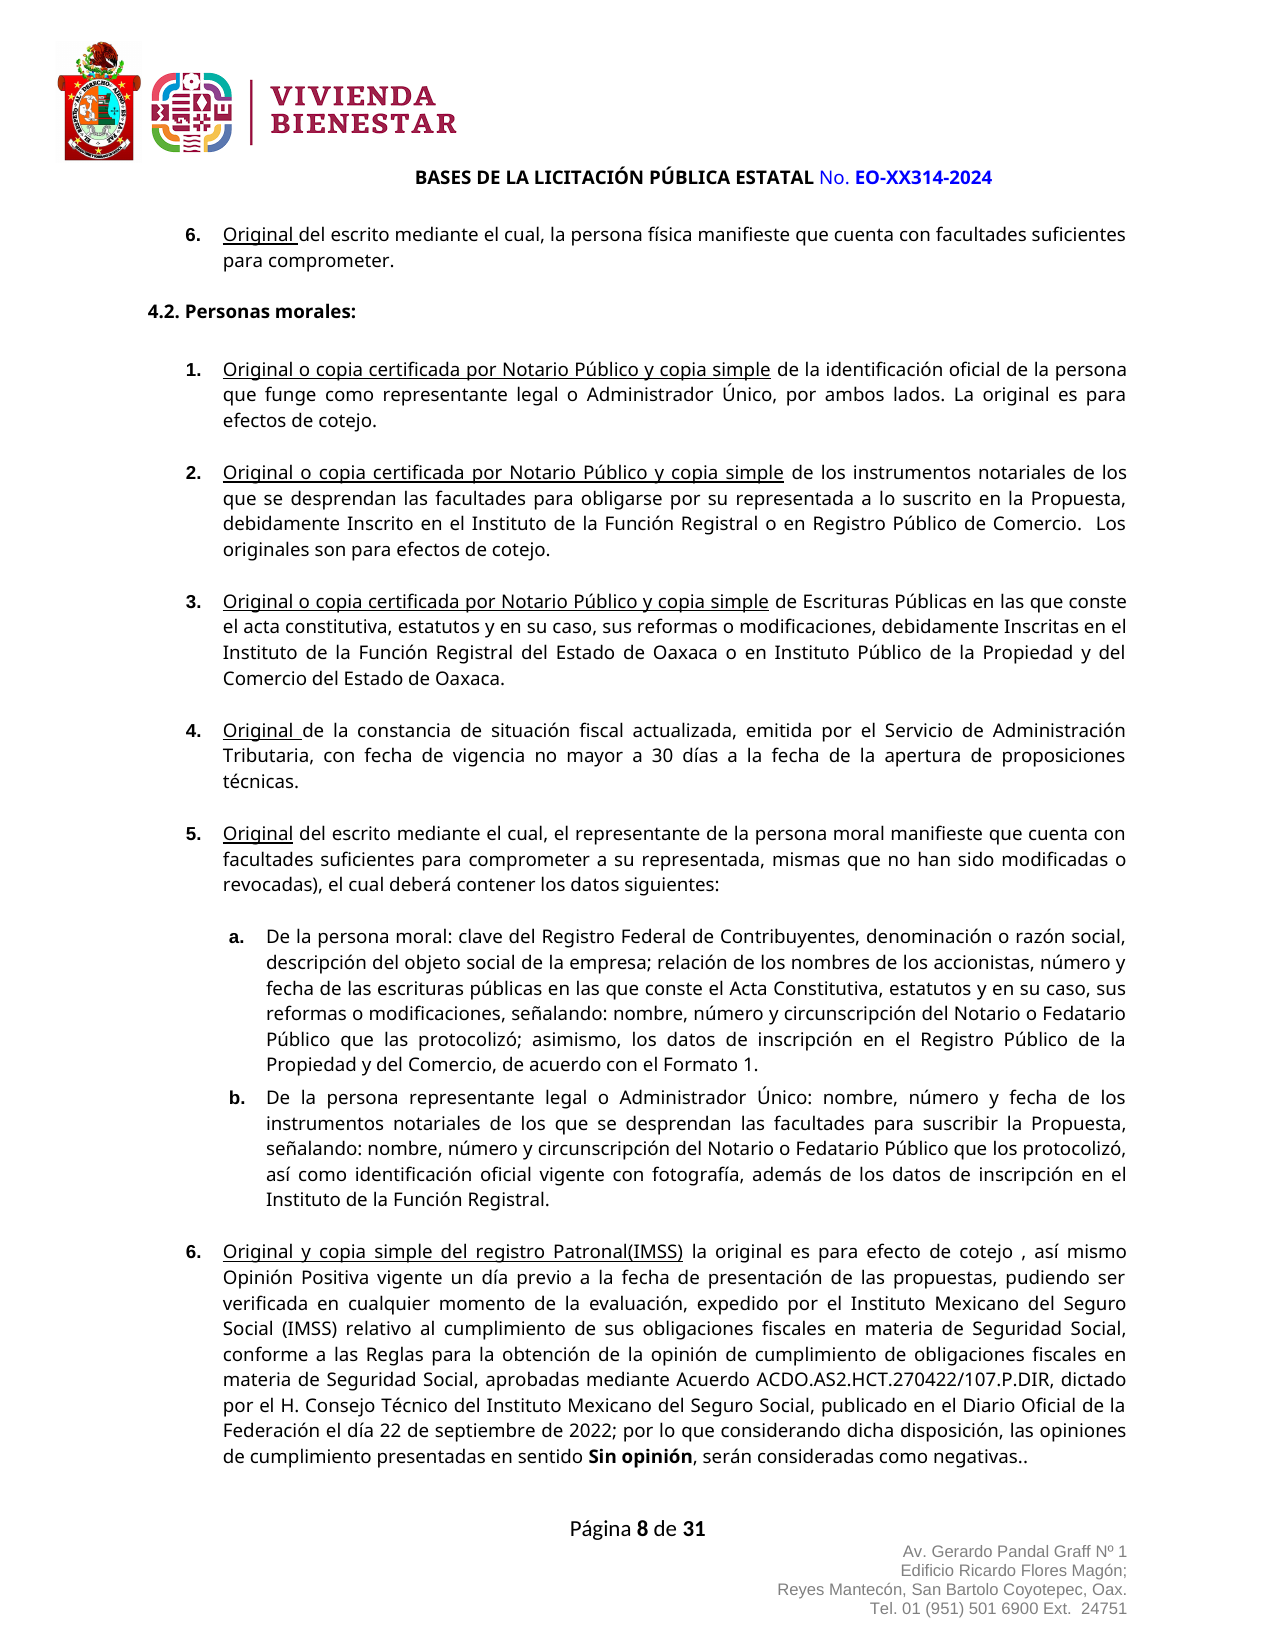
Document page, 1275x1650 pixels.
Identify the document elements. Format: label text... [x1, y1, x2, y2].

text 4.2. Personas morales: [148, 298, 1127, 323]
list De la persona moral: clave del Registro Federal de Contribuyentes, denominación o razón social, descripción del objeto social de la empresa; relación de los nombres de los accionistas, número y fecha de las escrituras públicas en las que conste el Acta Constitutiva, estatutos y en su caso, sus reformas o modificaciones, señalando: nombre, número y circunscripción del Notario o Fedatario Público que las protocolizó; asimismo, los datos de inscripción en el Registro Público de la Propiedad y del Comercio, de acuerdo con el Formato 1. [229, 924, 1127, 1077]
list Original o copia certificada por Notario Público y copia simple de los instrumentos notariales de los que se desprendan las facultades para obligarse por su representada a lo suscrito en la Propuesta, debidamente Inscrito en el Instituto de la Función Registral o en Registro Público de Comercio. Los originales son para efectos de cotejo. [186, 459, 1127, 561]
list De la persona representante legal o Administrador Único: nombre, número y fecha de los instrumentos notariales de los que se desprendan las facultades para suscribir la Propuesta, señalando: nombre, número y circunscripción del Notario o Fedatario Público que los protocolizó, así como identificación oficial vigente con fotografía, además de los datos de inscripción en el Instituto de la Función Registral. [229, 1084, 1127, 1212]
list Original del escrito mediante el cual, el representante de la persona moral manifieste que cuenta con facultades suficientes para comprometer a su representada, mismas que no han sido modificadas o revocadas), el cual deberá contener los datos siguientes: [186, 820, 1127, 897]
list Original del escrito mediante el cual, la persona física manifieste que cuenta con facultades suficientes para comprometer. [185, 221, 1127, 272]
picture [147, 64, 473, 161]
picture [55, 41, 143, 163]
list Original o copia certificada por Notario Público y copia simple de la identificación oficial de la persona que funge como representante legal o Administrador Único, por ambos lados. La original es para efectos de cotejo. [186, 356, 1127, 433]
list Original y copia simple del registro Patronal(IMSS) la original es para efecto de cotejo , así mismo Opinión Positiva vigente un día previo a la fecha de presentación de las propuestas, pudiendo ser verificada en cualquier momento de la evaluación, expedido por el Instituto Mexicano del Seguro Social (IMSS) relativo al cumplimiento de sus obligaciones fiscales en materia de Seguridad Social, conforme a las Reglas para la obtención de la opinión de cumplimiento de obligaciones fiscales en materia de Seguridad Social, aprobadas mediante Acuerdo ACDO.AS2.HCT.270422/107.P.DIR, dictado por el H. Consejo Técnico del Instituto Mexicano del Seguro Social, publicado en el Diario Oficial de la Federación el día 22 de septiembre de 2022; por lo que considerando dicha disposición, las opiniones de cumplimiento presentadas en sentido Sin opinión, serán consideradas como negativas.. [186, 1239, 1127, 1468]
list Original de la constancia de situación fiscal actualizada, emitida por el Servicio de Administración Tributaria, con fecha de vigencia no mayor a 30 días a la fecha de la apertura de proposiciones técnicas. [186, 717, 1127, 794]
list Original o copia certificada por Notario Público y copia simple de Escrituras Públicas en las que conste el acta constitutiva, estatutos y en su caso, sus reformas o modificaciones, debidamente Inscritas en el Instituto de la Función Registral del Estado de Oaxaca o en Instituto Público de la Propiedad y del Comercio del Estado de Oaxaca. [186, 588, 1127, 690]
